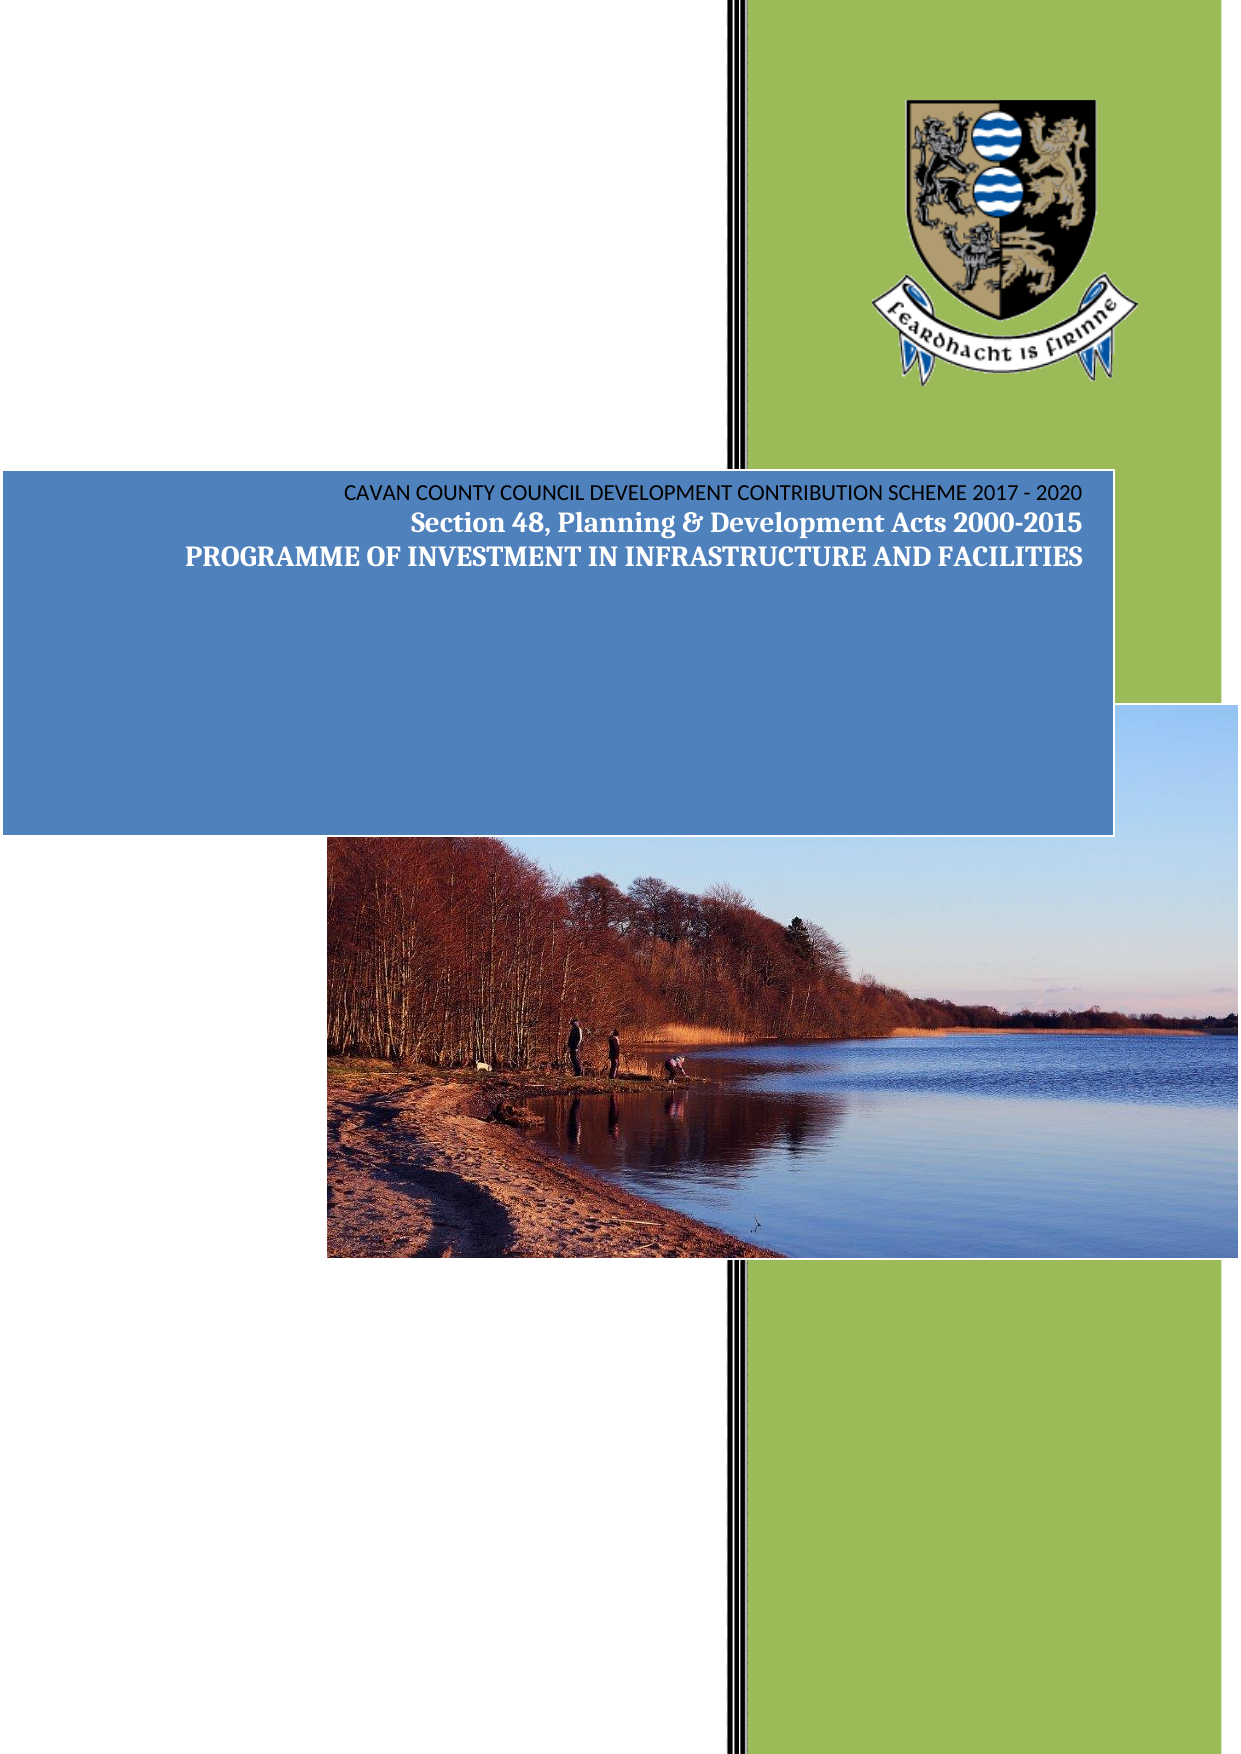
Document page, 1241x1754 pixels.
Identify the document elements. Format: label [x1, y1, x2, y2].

picture [327, 705, 1238, 1258]
picture [726, 0, 748, 469]
picture [871, 100, 1138, 386]
picture [726, 1260, 748, 1754]
